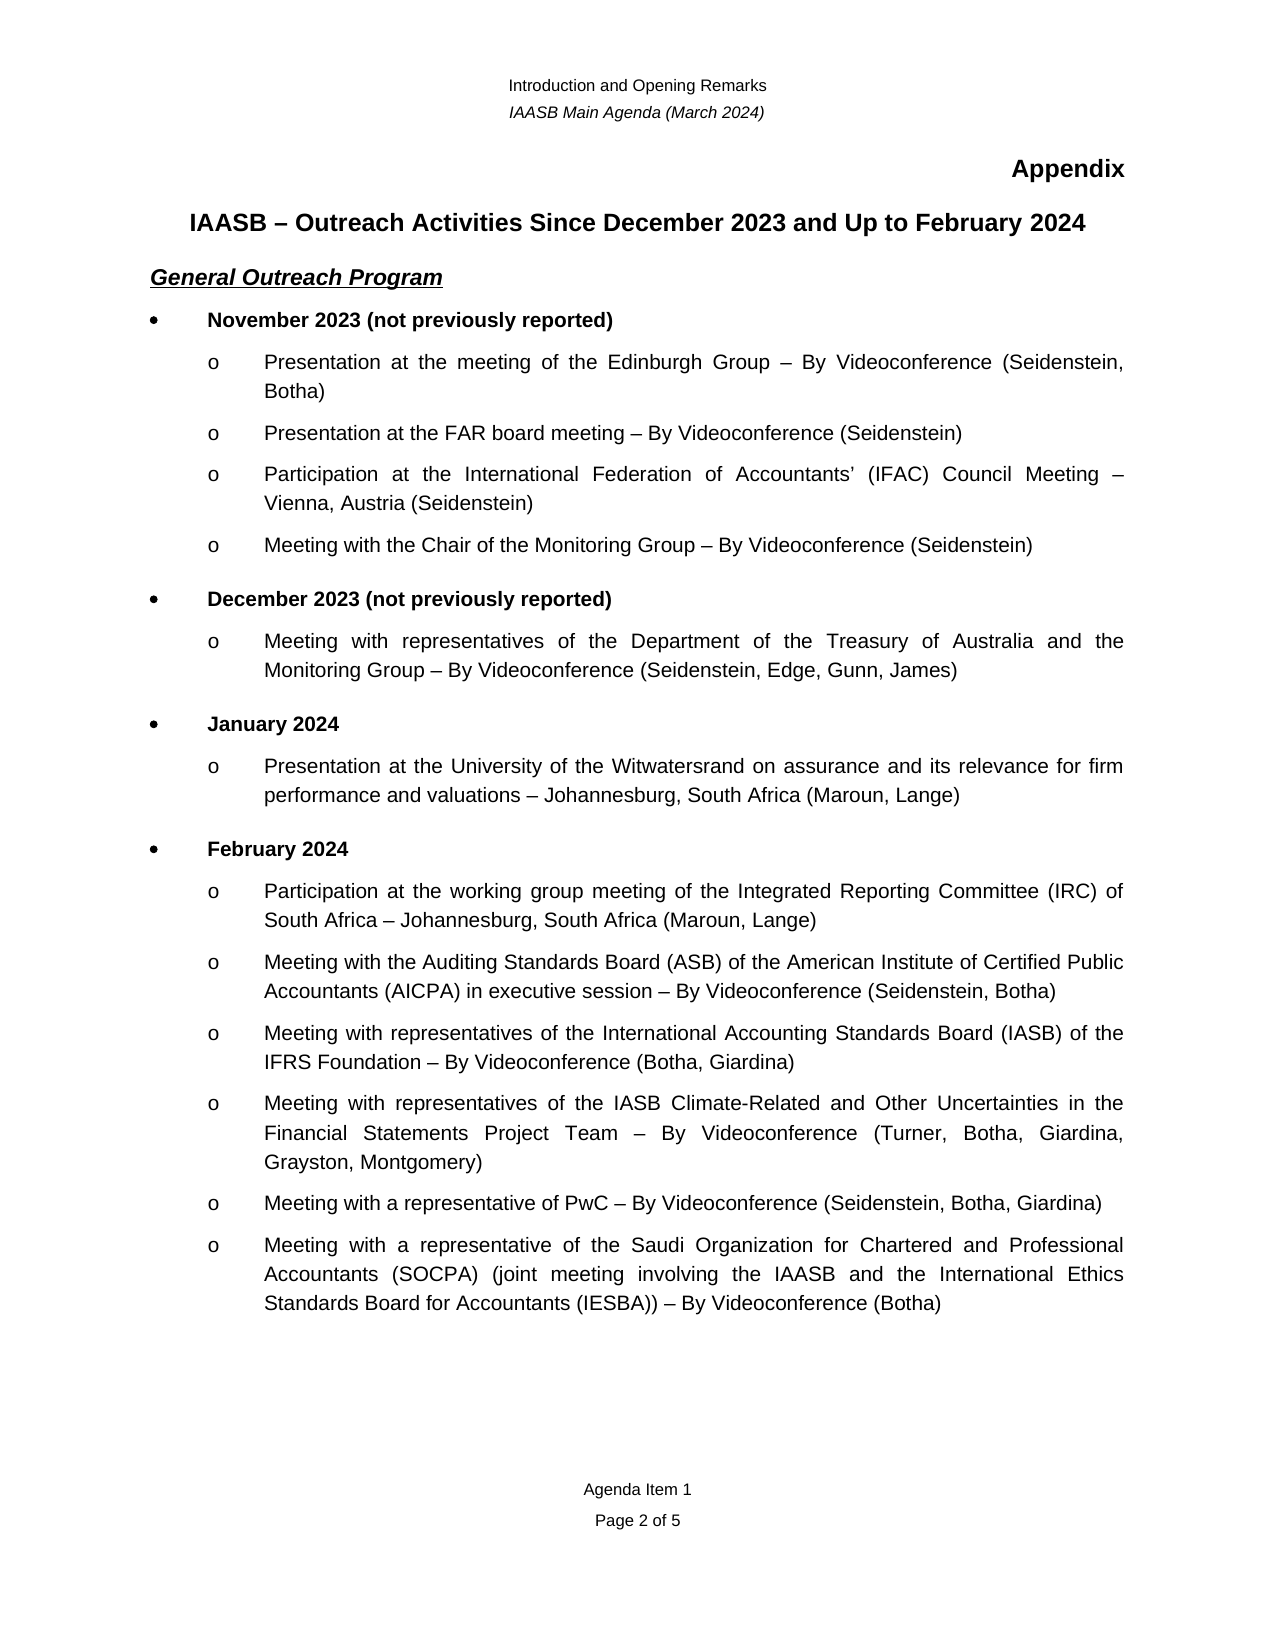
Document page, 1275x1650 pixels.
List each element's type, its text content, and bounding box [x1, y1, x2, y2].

text General Outreach Program [150, 262, 1125, 292]
list Meeting with representatives of the Department of the Treasury of Australia and the Monitoring Group – By Videoconference (Seidenstein, Edge, Gunn, James) [207, 625, 1125, 683]
list Meeting with a representative of PwC – By Videoconference (Seidenstein, Botha, Giardina) [207, 1187, 1125, 1217]
list Meeting with representatives of the International Accounting Standards Board (IASB) of the IFRS Foundation – By Videoconference (Botha, Giardina) [207, 1017, 1125, 1075]
list Presentation at the FAR board meeting – By Videoconference (Seidenstein) [207, 417, 1125, 446]
list Meeting with the Chair of the Monitoring Group – By Videoconference (Seidenstein) [207, 529, 1125, 558]
list Presentation at the University of the Witwatersrand on assurance and its relevance for firm performance and valuations – Johannesburg, South Africa (Maroun, Lange) [207, 750, 1125, 808]
list Meeting with representatives of the IASB Climate-Related and Other Uncertainties in the Financial Statements Project Team – By Videoconference (Turner, Botha, Giardina, Grayston, Montgomery) [207, 1087, 1125, 1175]
list Participation at the working group meeting of the Integrated Reporting Committee (IRC) of South Africa – Johannesburg, South Africa (Maroun, Lange) [207, 875, 1125, 933]
list Presentation at the meeting of the Edinburgh Group – By Videoconference (Seidenstein, Botha) [207, 346, 1125, 404]
list November 2023 (not previously reported) [150, 304, 1125, 333]
text Appendix [150, 154, 1125, 183]
list Participation at the International Federation of Accountants’ (IFAC) Council Meeting – Vienna, Austria (Seidenstein) [207, 458, 1125, 517]
list January 2024 [150, 708, 1125, 737]
list Meeting with a representative of the Saudi Organization for Chartered and Professional Accountants (SOCPA) (joint meeting involving the IAASB and the International Ethics Standards Board for Accountants (IESBA)) – By Videoconference (Botha) [207, 1229, 1125, 1317]
list Meeting with the Auditing Standards Board (ASB) of the American Institute of Certified Public Accountants (AICPA) in executive session – By Videoconference (Seidenstein, Botha) [207, 946, 1125, 1004]
list December 2023 (not previously reported) [150, 583, 1125, 612]
text IAASB – Outreach Activities Since December 2023 and Up to February 2024 [150, 208, 1125, 237]
list February 2024 [150, 833, 1125, 862]
